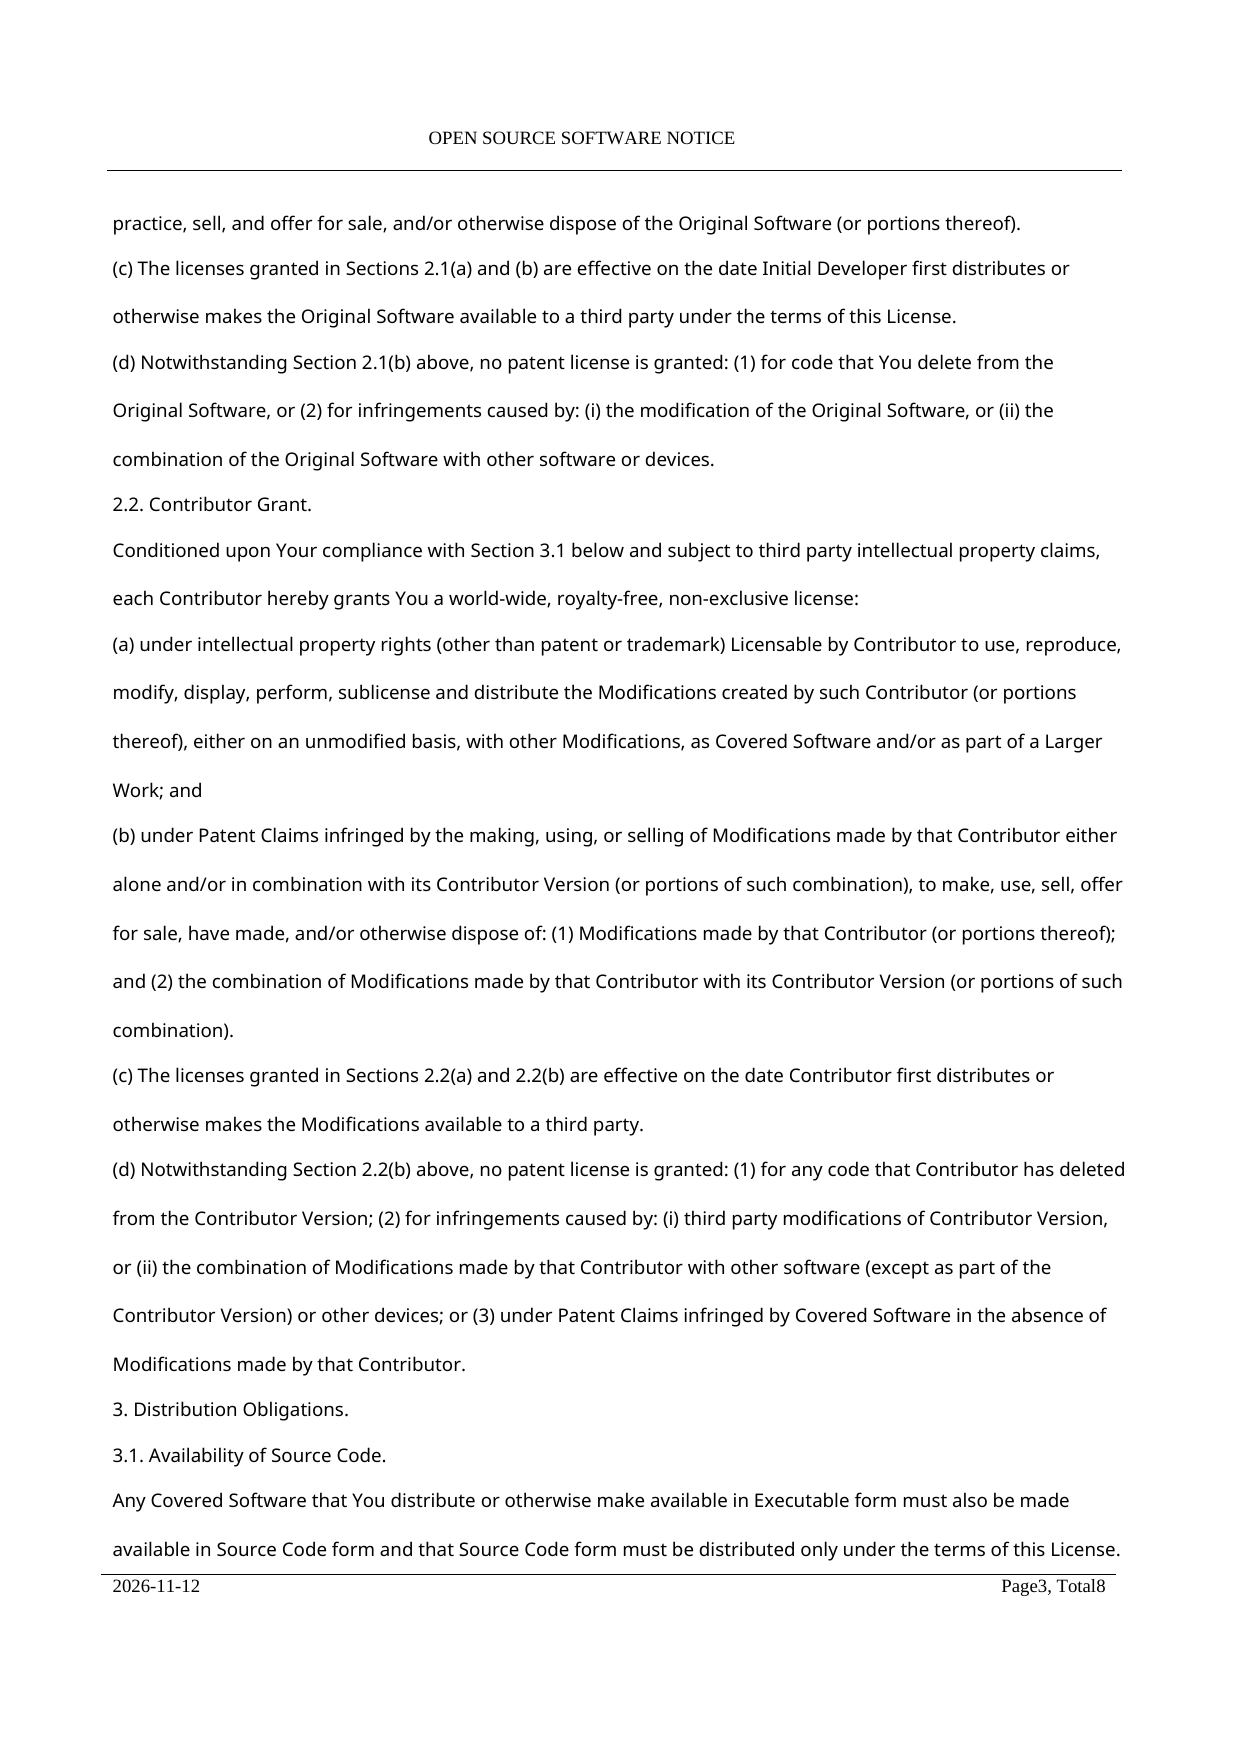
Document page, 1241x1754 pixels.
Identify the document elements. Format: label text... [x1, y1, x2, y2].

text 2.2. Contributor Grant. [112, 488, 1128, 521]
text (d) Notwithstanding Section 2.2(b) above, no patent license is granted: (1) for any code that Contributor has deleted from the Contributor Version; (2) for infringements caused by: (i) third party modifications of Contributor Version, or (ii) the combination of Modifications made by that Contributor with other software (except as part of the Contributor Version) or other devices; or (3) under Patent Claims infringed by Covered Software in the absence of Modifications made by that Contributor. [112, 1153, 1128, 1381]
text (c) The licenses granted in Sections 2.1(a) and (b) are effective on the date Initial Developer first distributes or otherwise makes the Original Software available to a third party under the terms of this License. [112, 252, 1128, 333]
text (b) under Patent Claims infringed by the making, using, or selling of Modifications made by that Contributor either alone and/or in combination with its Contributor Version (or portions of such combination), to make, use, sell, offer for sale, have made, and/or otherwise dispose of: (1) Modifications made by that Contributor (or portions thereof); and (2) the combination of Modifications made by that Contributor with its Contributor Version (or portions of such combination). [112, 819, 1128, 1046]
text (c) The licenses granted in Sections 2.2(a) and 2.2(b) are effective on the date Contributor first distributes or otherwise makes the Modifications available to a third party. [112, 1059, 1128, 1140]
text Conditioned upon Your compliance with Section 3.1 below and subject to third party intellectual property claims, each Contributor hereby grants You a world-wide, royalty-free, non-exclusive license: [112, 533, 1128, 615]
text 3.1. Availability of Source Code. [112, 1438, 1128, 1471]
text (a) under intellectual property rights (other than patent or trademark) Licensable by Contributor to use, reproduce, modify, display, perform, sublicense and distribute the Modifications created by such Contributor (or portions thereof), either on an unmodified basis, with other Modifications, as Covered Software and/or as part of a Larger Work; and [112, 627, 1128, 806]
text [112, 206, 1128, 239]
text (d) Notwithstanding Section 2.1(b) above, no patent license is granted: (1) for code that You delete from the Original Software, or (2) for infringements caused by: (i) the modification of the Original Software, or (ii) the combination of the Original Software with other software or devices. [112, 346, 1128, 476]
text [112, 1484, 1128, 1565]
text 3. Distribution Obligations. [112, 1393, 1128, 1426]
